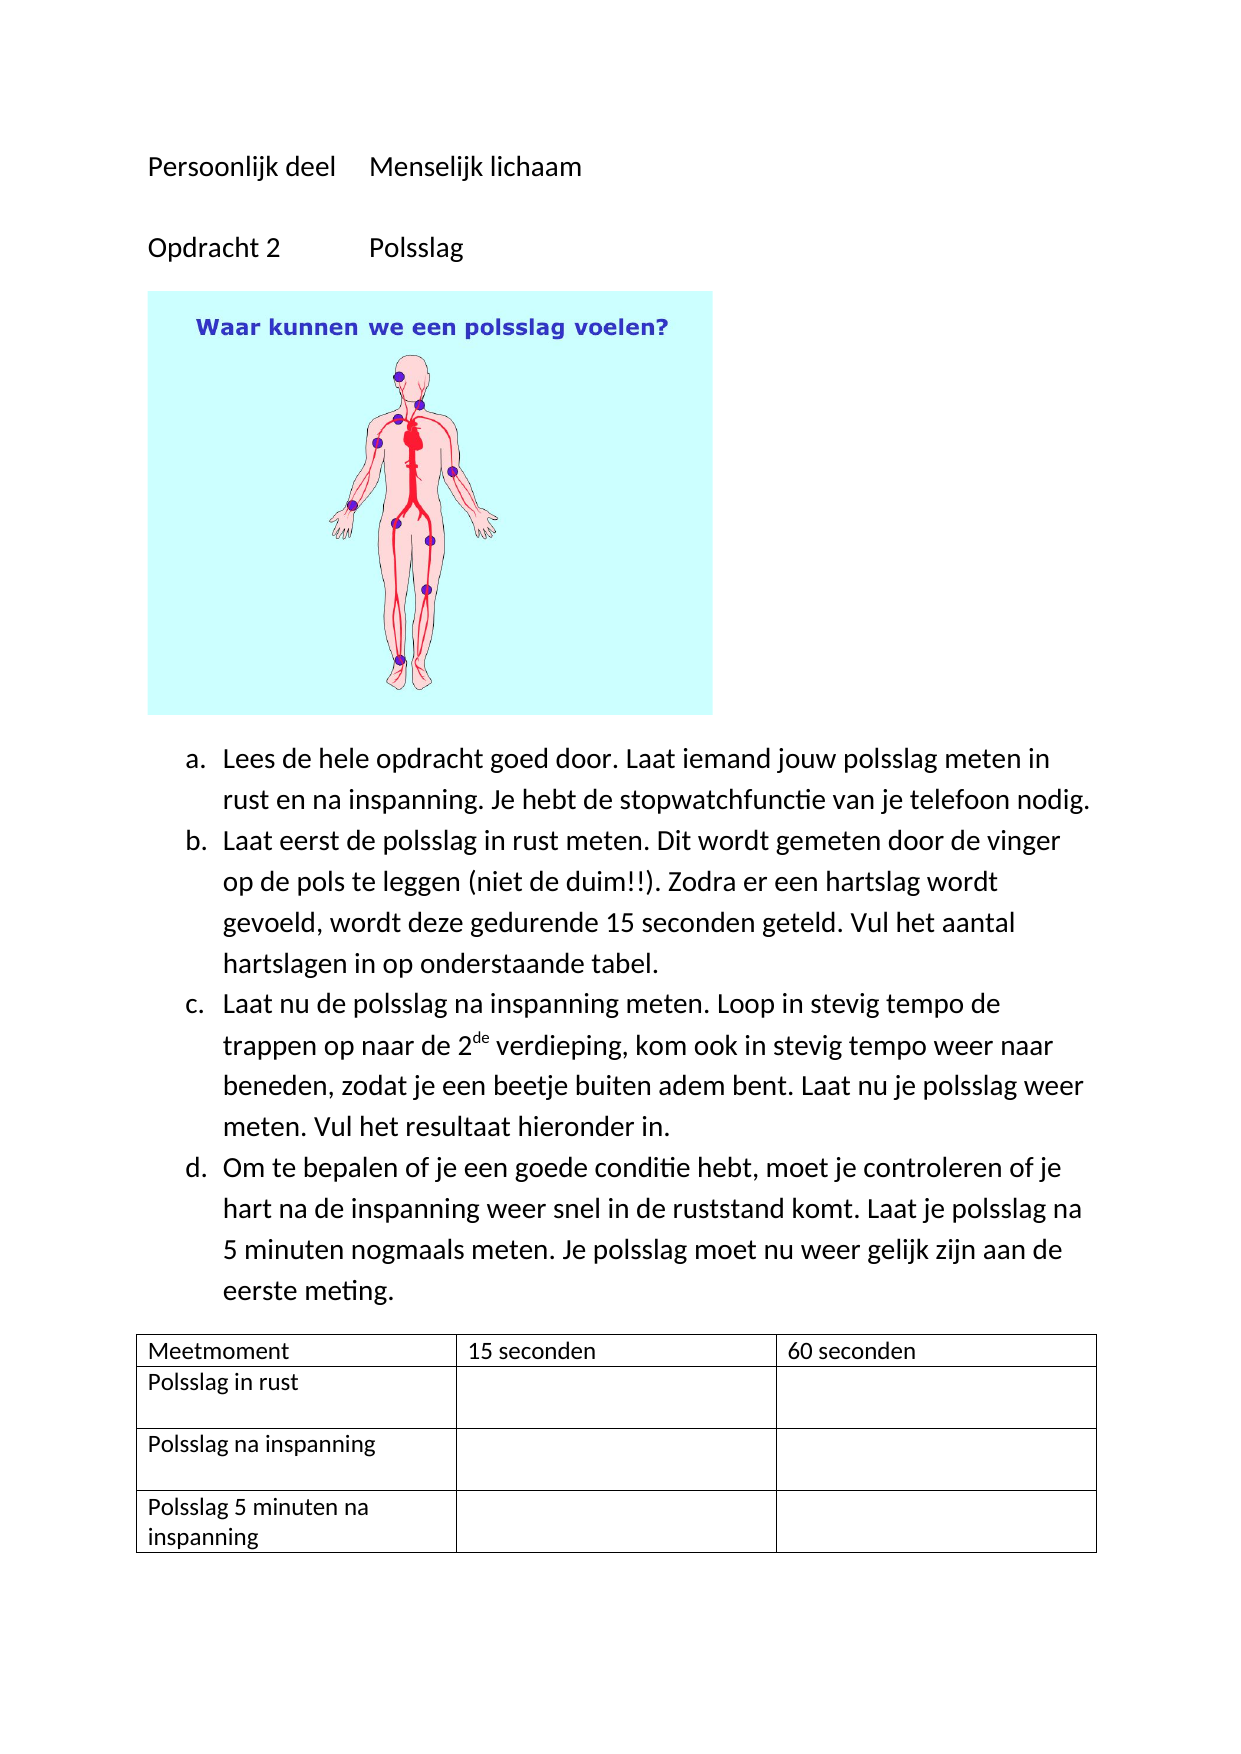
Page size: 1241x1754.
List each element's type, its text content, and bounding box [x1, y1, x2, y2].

table_header 60 seconden [777, 1335, 1096, 1366]
list Om te bepalen of je een goede conditie hebt, moet je controleren of je hart na de inspanning weer snel in de ruststand komt. Laat je polsslag na 5 minuten nogmaals meten. Je polsslag moet nu weer gelijk zijn aan de eerste meting. [185, 1149, 1093, 1308]
list Lees de hele opdracht goed door. Laat iemand jouw polsslag meten in rust en na inspanning. Je hebt de stopwatchfunctie van je telefoon nodig. [185, 740, 1093, 817]
table_cell Polsslag in rust [137, 1367, 456, 1428]
table_cell [457, 1367, 776, 1428]
list Laat eerst de polsslag in rust meten. Dit wordt gemeten door de vinger op de pols te leggen (niet de duim!!). Zodra er een hartslag wordt gevoeld, wordt deze gedurende 15 seconden geteld. Vul het aantal hartslagen in op onderstaande tabel. [185, 822, 1093, 980]
text Persoonlijk deel Menselijk lichaam Opdracht 2 Polsslag [148, 148, 1093, 265]
table_header Meetmoment [137, 1335, 456, 1366]
table_header 15 seconden [457, 1335, 776, 1366]
list Laat nu de polsslag na inspanning meten. Loop in stevig tempo de trappen op naar de 2de verdieping, kom ook in stevig tempo weer naar beneden, zodat je een beetje buiten adem bent. Laat nu je polsslag weer meten. Vul het resultaat hieronder in. [185, 986, 1093, 1144]
table_cell Polsslag 5 minuten na inspanning [137, 1491, 456, 1552]
table_cell [777, 1491, 1096, 1552]
table_cell [457, 1491, 776, 1552]
table_cell [457, 1429, 776, 1490]
table_cell [777, 1367, 1096, 1428]
table_cell Polsslag na inspanning [137, 1429, 456, 1490]
table_cell [777, 1429, 1096, 1490]
picture [147, 291, 713, 715]
